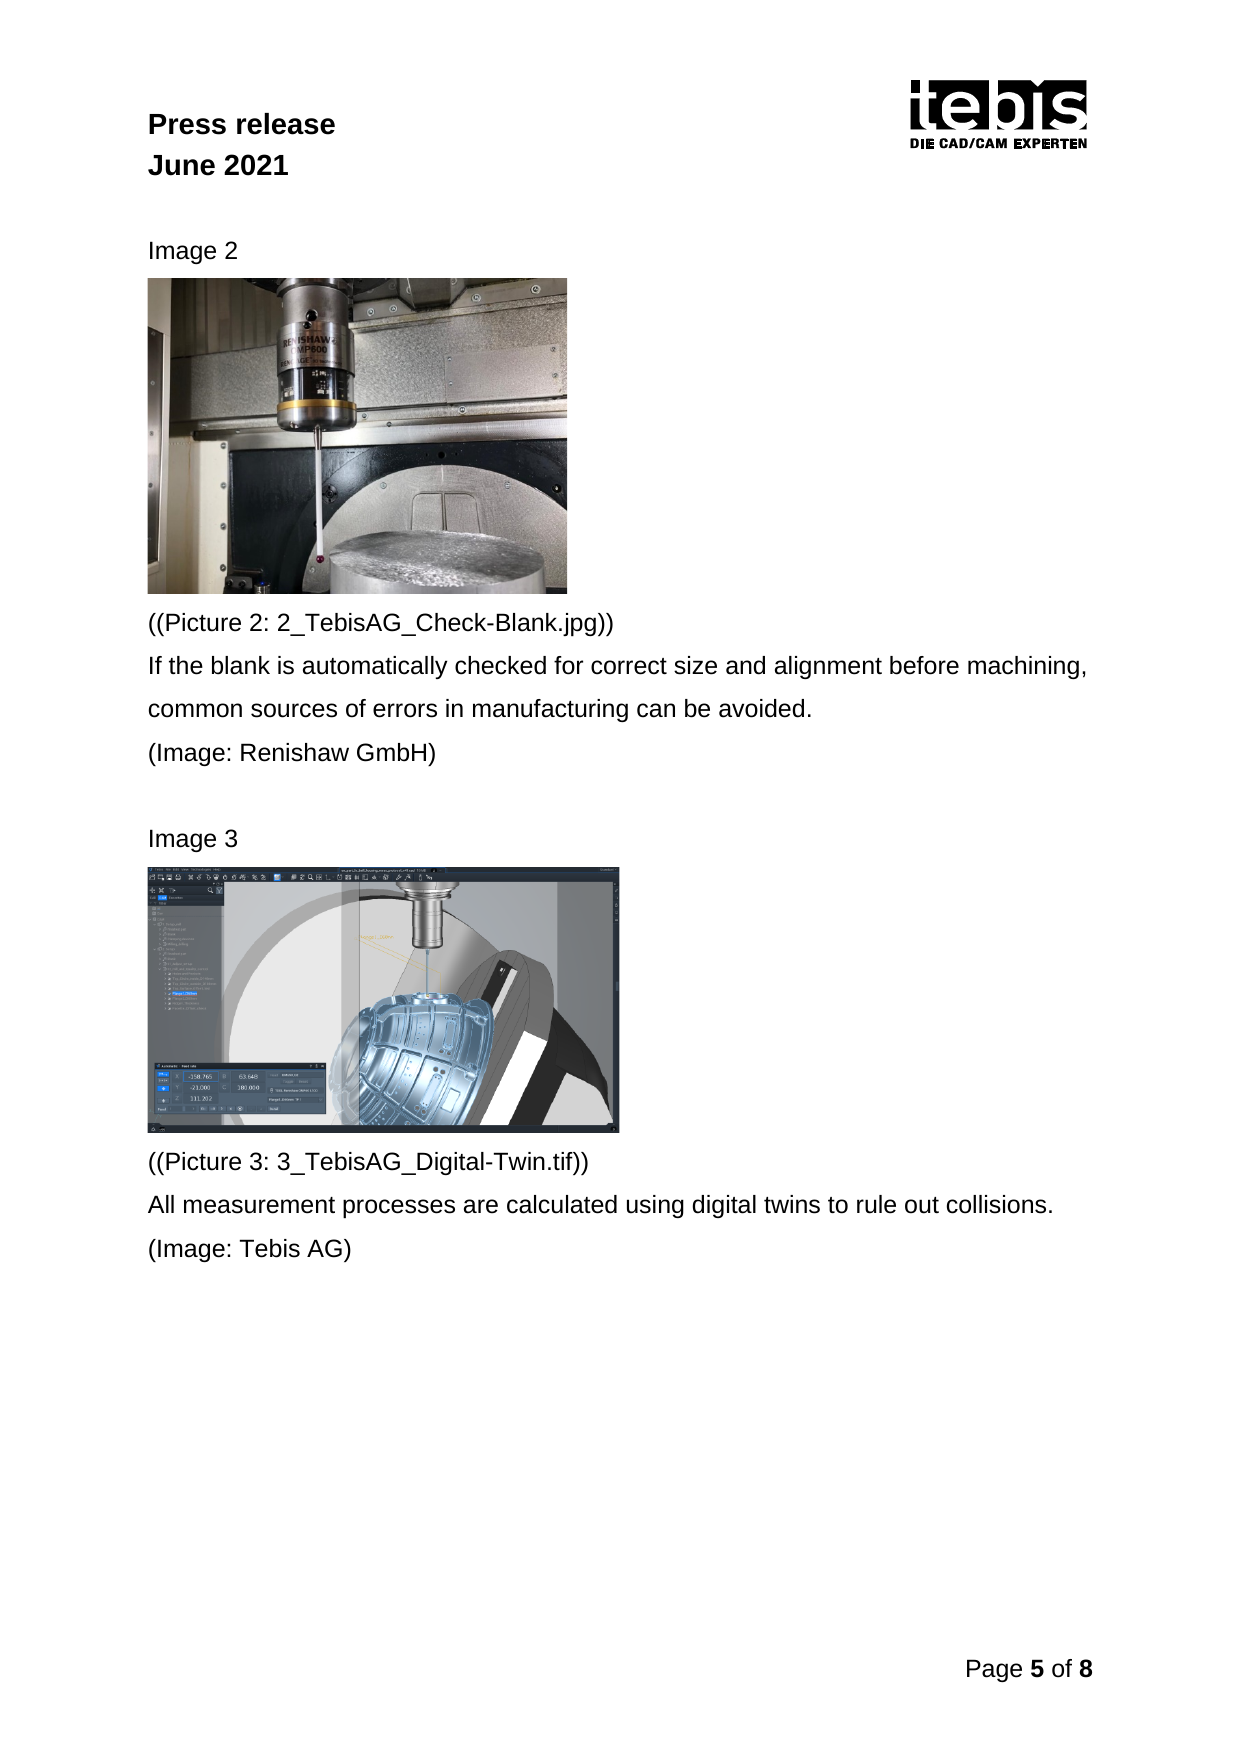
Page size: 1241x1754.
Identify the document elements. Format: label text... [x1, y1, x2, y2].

text ((Picture 3: 3_TebisAG_Digital-Twin.tif)) [148, 1147, 1093, 1176]
text Image 3 [148, 824, 1093, 853]
picture [147, 867, 620, 1133]
text Image 2 [148, 236, 1093, 264]
text All measurement processes are calculated using digital twins to rule out collisions. (Image: Tebis AG) [148, 1190, 1093, 1262]
picture [147, 278, 568, 594]
text ((Picture 2: 2_TebisAG_Check-Blank.jpg)) [148, 608, 1093, 637]
text If the blank is automatically checked for correct size and alignment before machining, common sources of errors in manufacturing can be avoided. (Image: Renishaw GmbH) [148, 651, 1093, 766]
